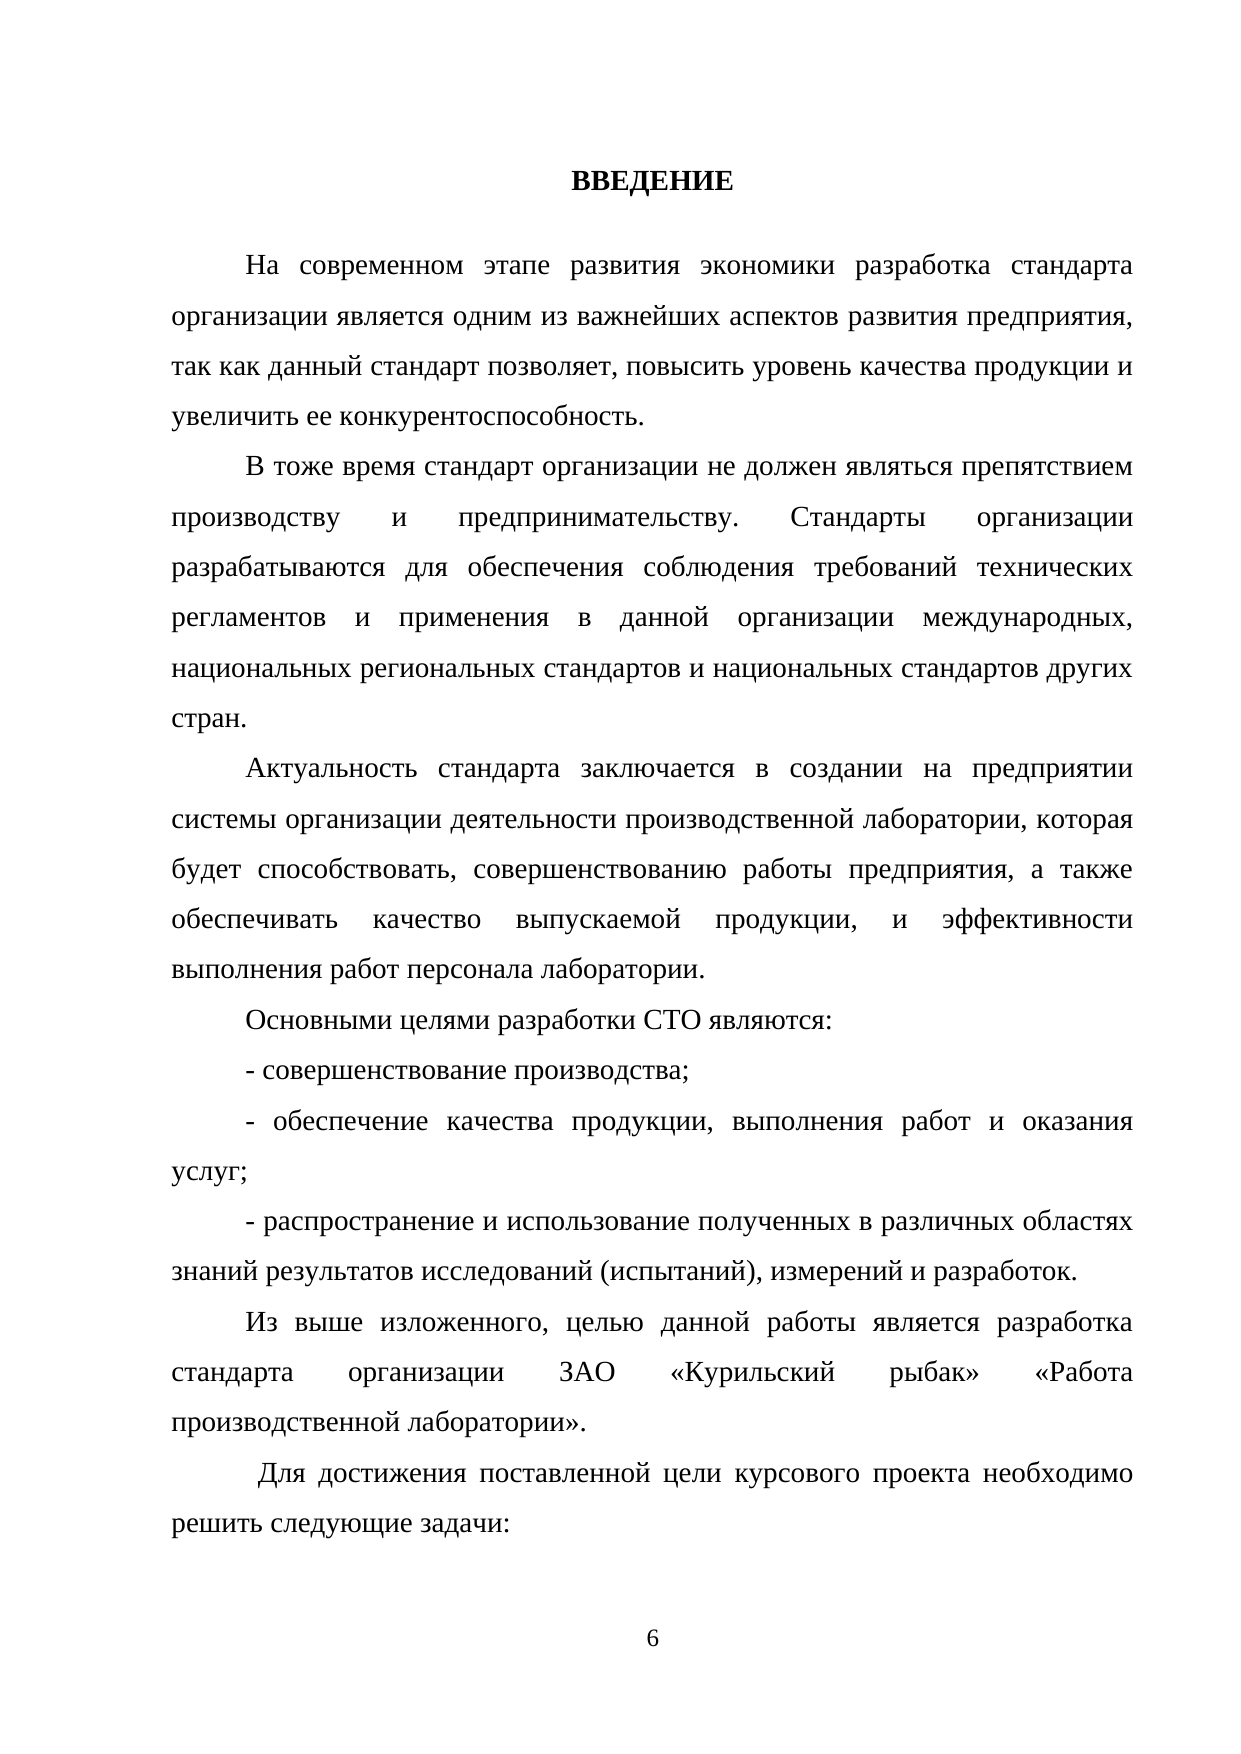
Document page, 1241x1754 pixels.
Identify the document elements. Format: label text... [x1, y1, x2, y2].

text - обеспечение качества продукции, выполнения работ и оказания услуг; [171, 1103, 1134, 1186]
text Актуальность стандарта заключается в создании на предприятии системы организации деятельности производственной лаборатории, которая будет способствовать, совершенствованию работы предприятия, а также обеспечивать качество выпускаемой продукции, и эффективности выполнения работ персонала лаборатории. [171, 750, 1134, 985]
text Из выше изложенного, целью данной работы является разработка стандарта организации ЗАО «Курильский рыбак» «Работа производственной лаборатории». [171, 1304, 1134, 1438]
text - распространение и использование полученных в различных областях знаний результатов исследований (испытаний), измерений и разработок. [171, 1203, 1134, 1287]
text - совершенствование производства; [171, 1052, 1134, 1086]
text ВВЕДЕНИЕ [171, 163, 1134, 197]
text Основными целями разработки СТО являются: [171, 1002, 1134, 1036]
text На современном этапе развития экономики разработка стандарта организации является одним из важнейших аспектов развития предприятия, так как данный стандарт позволяет, повысить уровень качества продукции и увеличить ее конкурентоспособность. [171, 247, 1134, 432]
text Для достижения поставленной цели курсового проекта необходимо решить следующие задачи: [171, 1455, 1134, 1539]
text В тоже время стандарт организации не должен являться препятствием производству и предпринимательству. Стандарты организации разрабатываются для обеспечения соблюдения требований технических регламентов и применения в данной организации международных, национальных региональных стандартов и национальных стандартов других стран. [171, 448, 1134, 734]
